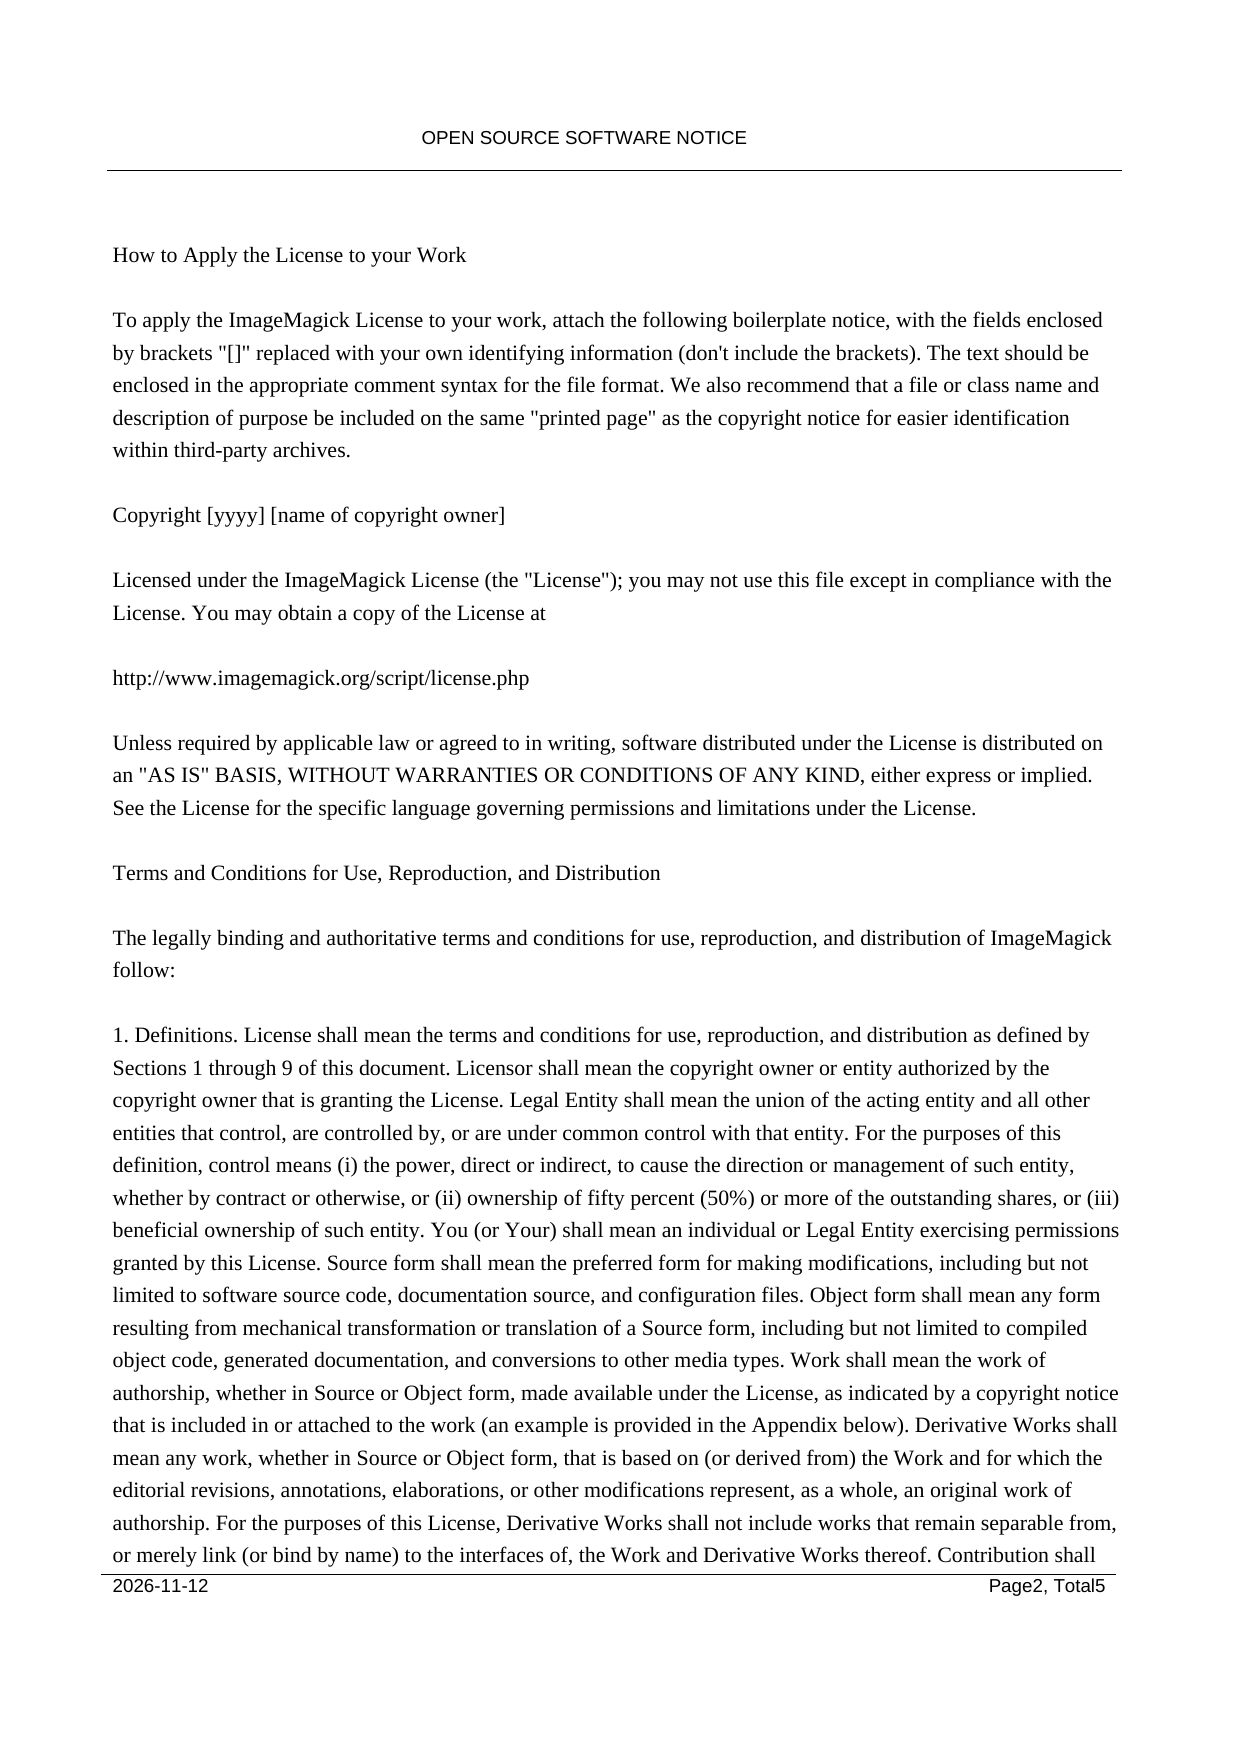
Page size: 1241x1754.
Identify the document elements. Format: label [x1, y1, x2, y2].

text [112, 206, 1128, 1571]
